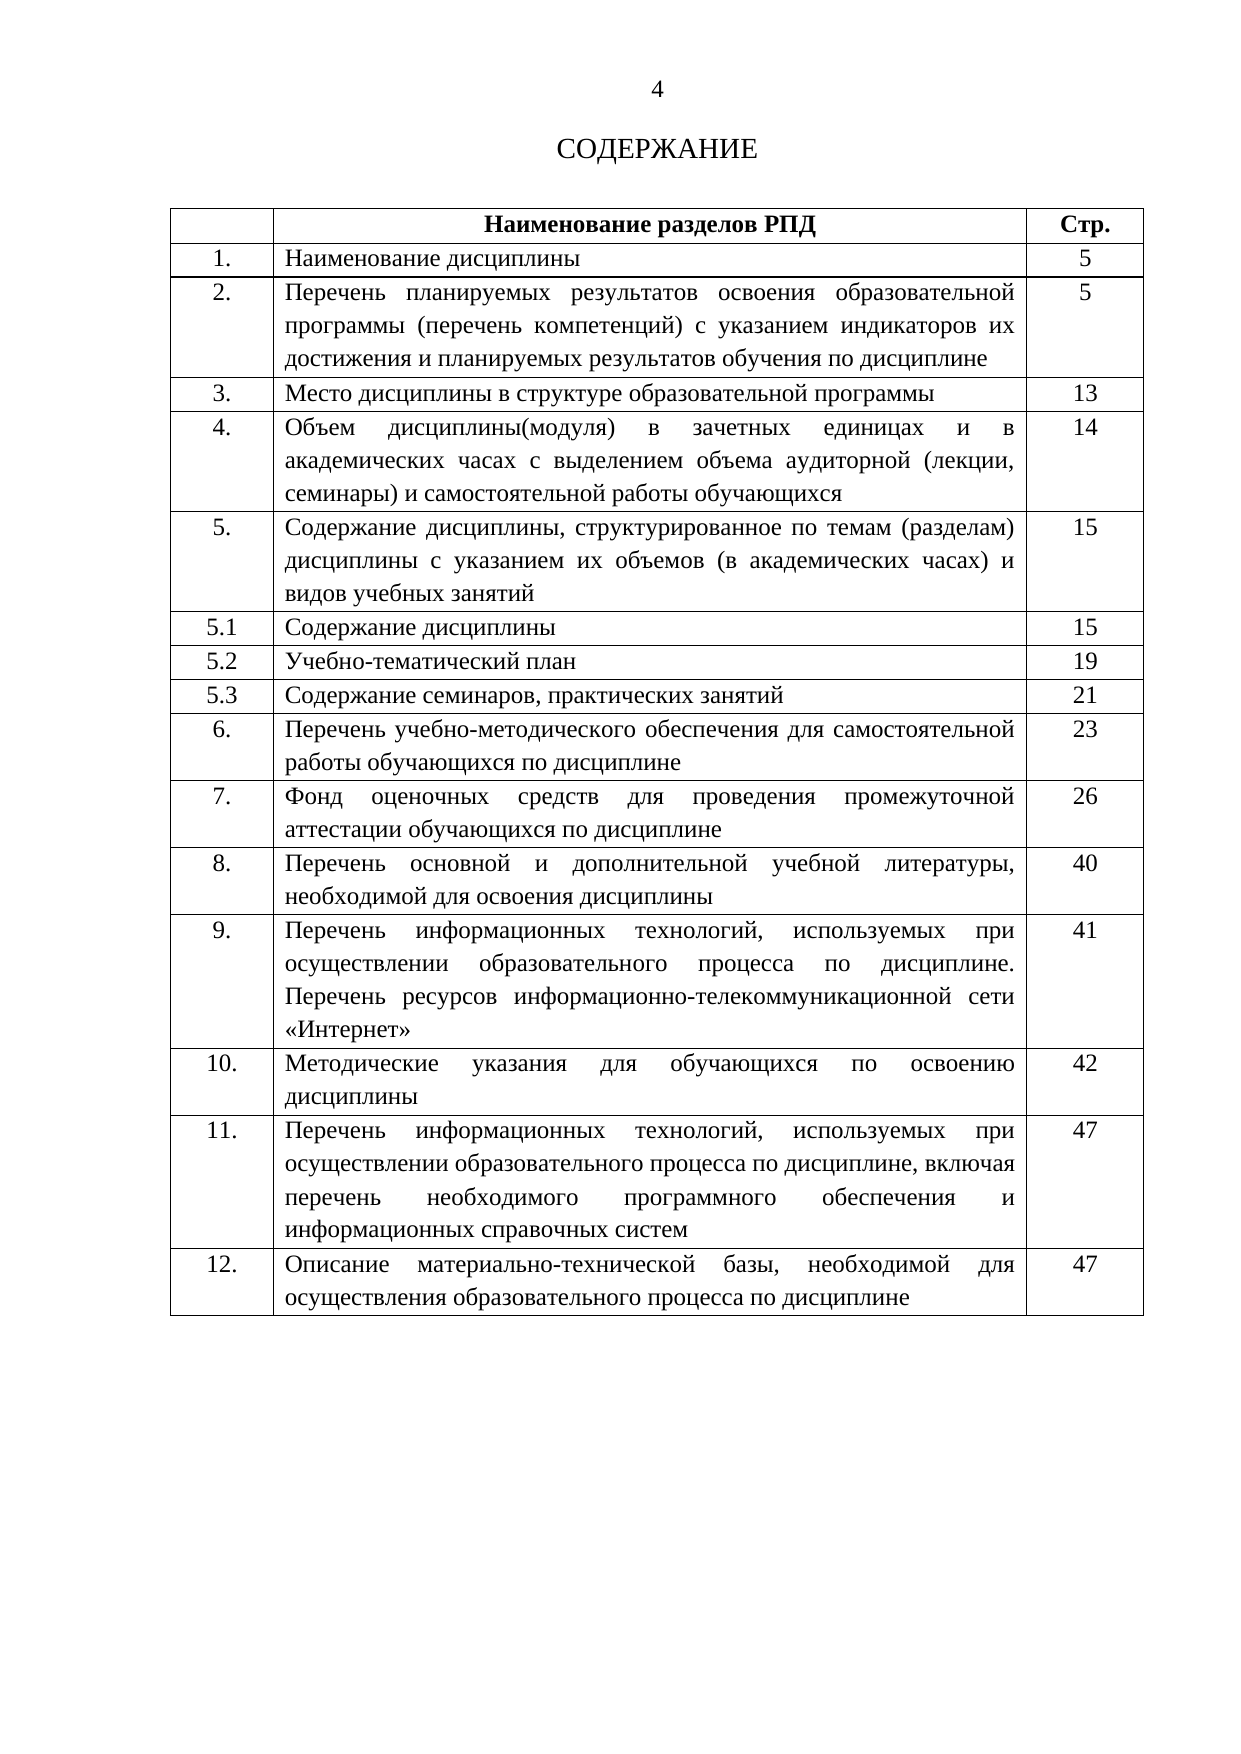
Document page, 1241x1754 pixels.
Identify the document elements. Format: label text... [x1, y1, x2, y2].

table_cell Описание материально-технической базы, необходимой для осуществления образовательного процесса по дисциплине [274, 1249, 1026, 1315]
table_cell 21 [1027, 680, 1143, 713]
table_cell Фонд оценочных средств для проведения промежуточной аттестации обучающихся по дисциплине [274, 781, 1026, 847]
table_cell 5.3 [171, 680, 273, 713]
table_cell Методические указания для обучающихся по освоению дисциплины [274, 1049, 1026, 1114]
table_cell 5.2 [171, 646, 273, 679]
table_cell 5 [1027, 278, 1143, 377]
table_cell 41 [1027, 915, 1143, 1047]
table_cell 23 [1027, 714, 1143, 780]
table_cell Перечень планируемых результатов освоения образовательной программы (перечень компетенций) с указанием индикаторов их достижения и планируемых результатов обучения по дисциплине [274, 278, 1026, 377]
table_cell 47 [1027, 1116, 1143, 1248]
table_cell 6. [171, 714, 273, 780]
table_cell 40 [1027, 848, 1143, 914]
table_cell 13 [1027, 378, 1143, 411]
table_cell 5.1 [171, 612, 273, 645]
table_cell Объем дисциплины(модуля) в зачетных единицах и в академических часах с выделением объема аудиторной (лекции, семинары) и самостоятельной работы обучающихся [274, 412, 1026, 511]
table_cell Перечень информационных технологий, используемых при осуществлении образовательного процесса по дисциплине. Перечень ресурсов информационно-телекоммуникационной сети «Интернет» [274, 915, 1026, 1047]
table_cell 7. [171, 781, 273, 847]
table_cell Место дисциплины в структуре образовательной программы [274, 378, 1026, 411]
table_cell 14 [1027, 412, 1143, 511]
table_cell 12. [171, 1249, 273, 1315]
table_cell 26 [1027, 781, 1143, 847]
table_cell 9. [171, 915, 273, 1047]
table_cell 1. [171, 244, 273, 276]
table_cell 10. [171, 1049, 273, 1114]
table_cell Содержание семинаров, практических занятий [274, 680, 1026, 713]
table_cell 3. [171, 378, 273, 411]
table_cell 8. [171, 848, 273, 914]
table_cell 11. [171, 1116, 273, 1248]
text СОДЕРЖАНИЕ [148, 131, 1167, 165]
table_cell Учебно-тематический план [274, 646, 1026, 679]
table_header [171, 209, 273, 242]
table_cell Содержание дисциплины, структурированное по темам (разделам) дисциплины с указанием их объемов (в академических часах) и видов учебных занятий [274, 512, 1026, 611]
table_header Стр. [1027, 209, 1143, 242]
table_cell 15 [1027, 612, 1143, 645]
table_header Наименование разделов РПД [274, 209, 1026, 242]
table_cell 42 [1027, 1049, 1143, 1114]
table_cell Наименование дисциплины [274, 244, 1026, 276]
table_cell Перечень основной и дополнительной учебной литературы, необходимой для освоения дисциплины [274, 848, 1026, 914]
table_cell 19 [1027, 646, 1143, 679]
table_cell 5 [1027, 244, 1143, 276]
table_cell 4. [171, 412, 273, 511]
table_cell 2. [171, 278, 273, 377]
table_cell 47 [1027, 1249, 1143, 1315]
table_cell Перечень информационных технологий, используемых при осуществлении образовательного процесса по дисциплине, включая перечень необходимого программного обеспечения и информационных справочных систем [274, 1116, 1026, 1248]
table_cell 5. [171, 512, 273, 611]
table_cell Содержание дисциплины [274, 612, 1026, 645]
table_cell 15 [1027, 512, 1143, 611]
table_cell Перечень учебно-методического обеспечения для самостоятельной работы обучающихся по дисциплине [274, 714, 1026, 780]
